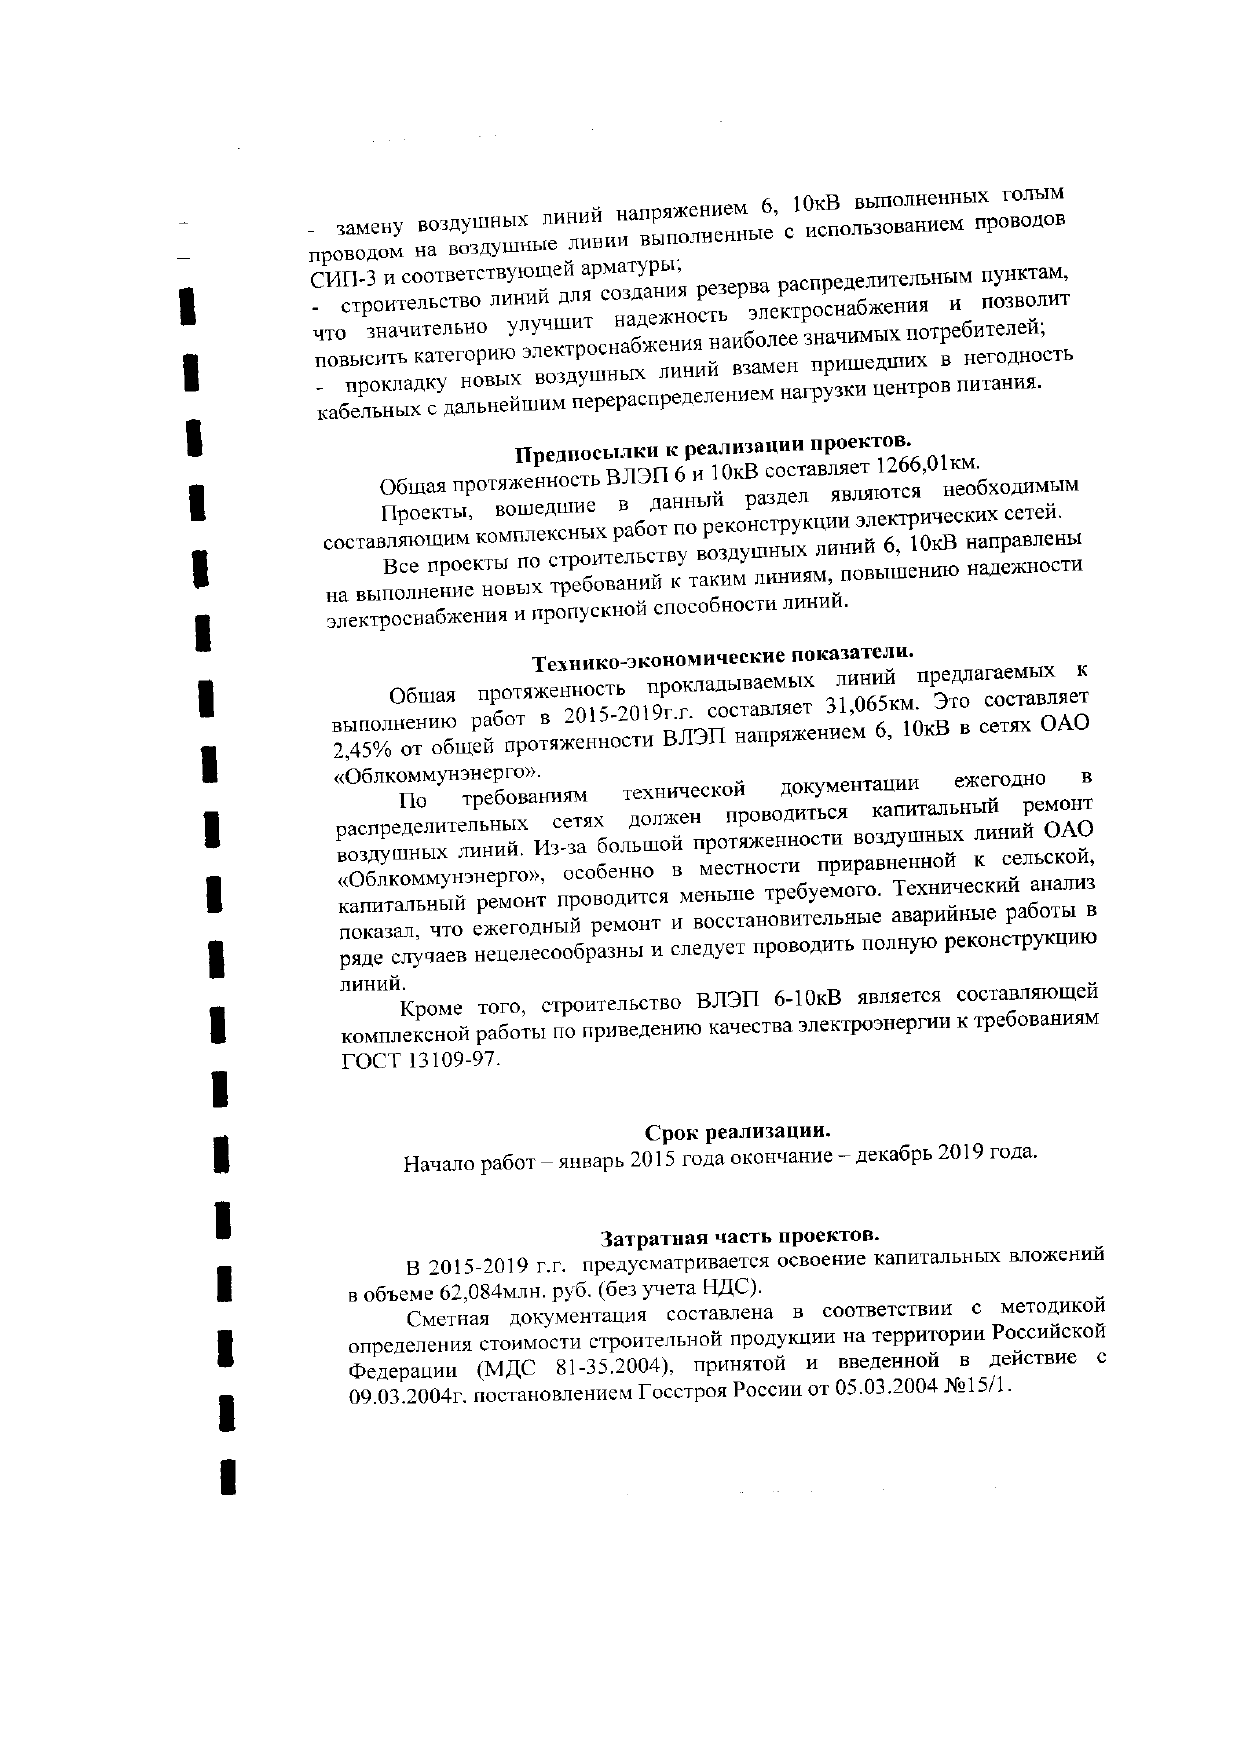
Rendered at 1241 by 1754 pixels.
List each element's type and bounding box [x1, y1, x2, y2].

picture [177, 118, 1151, 1495]
